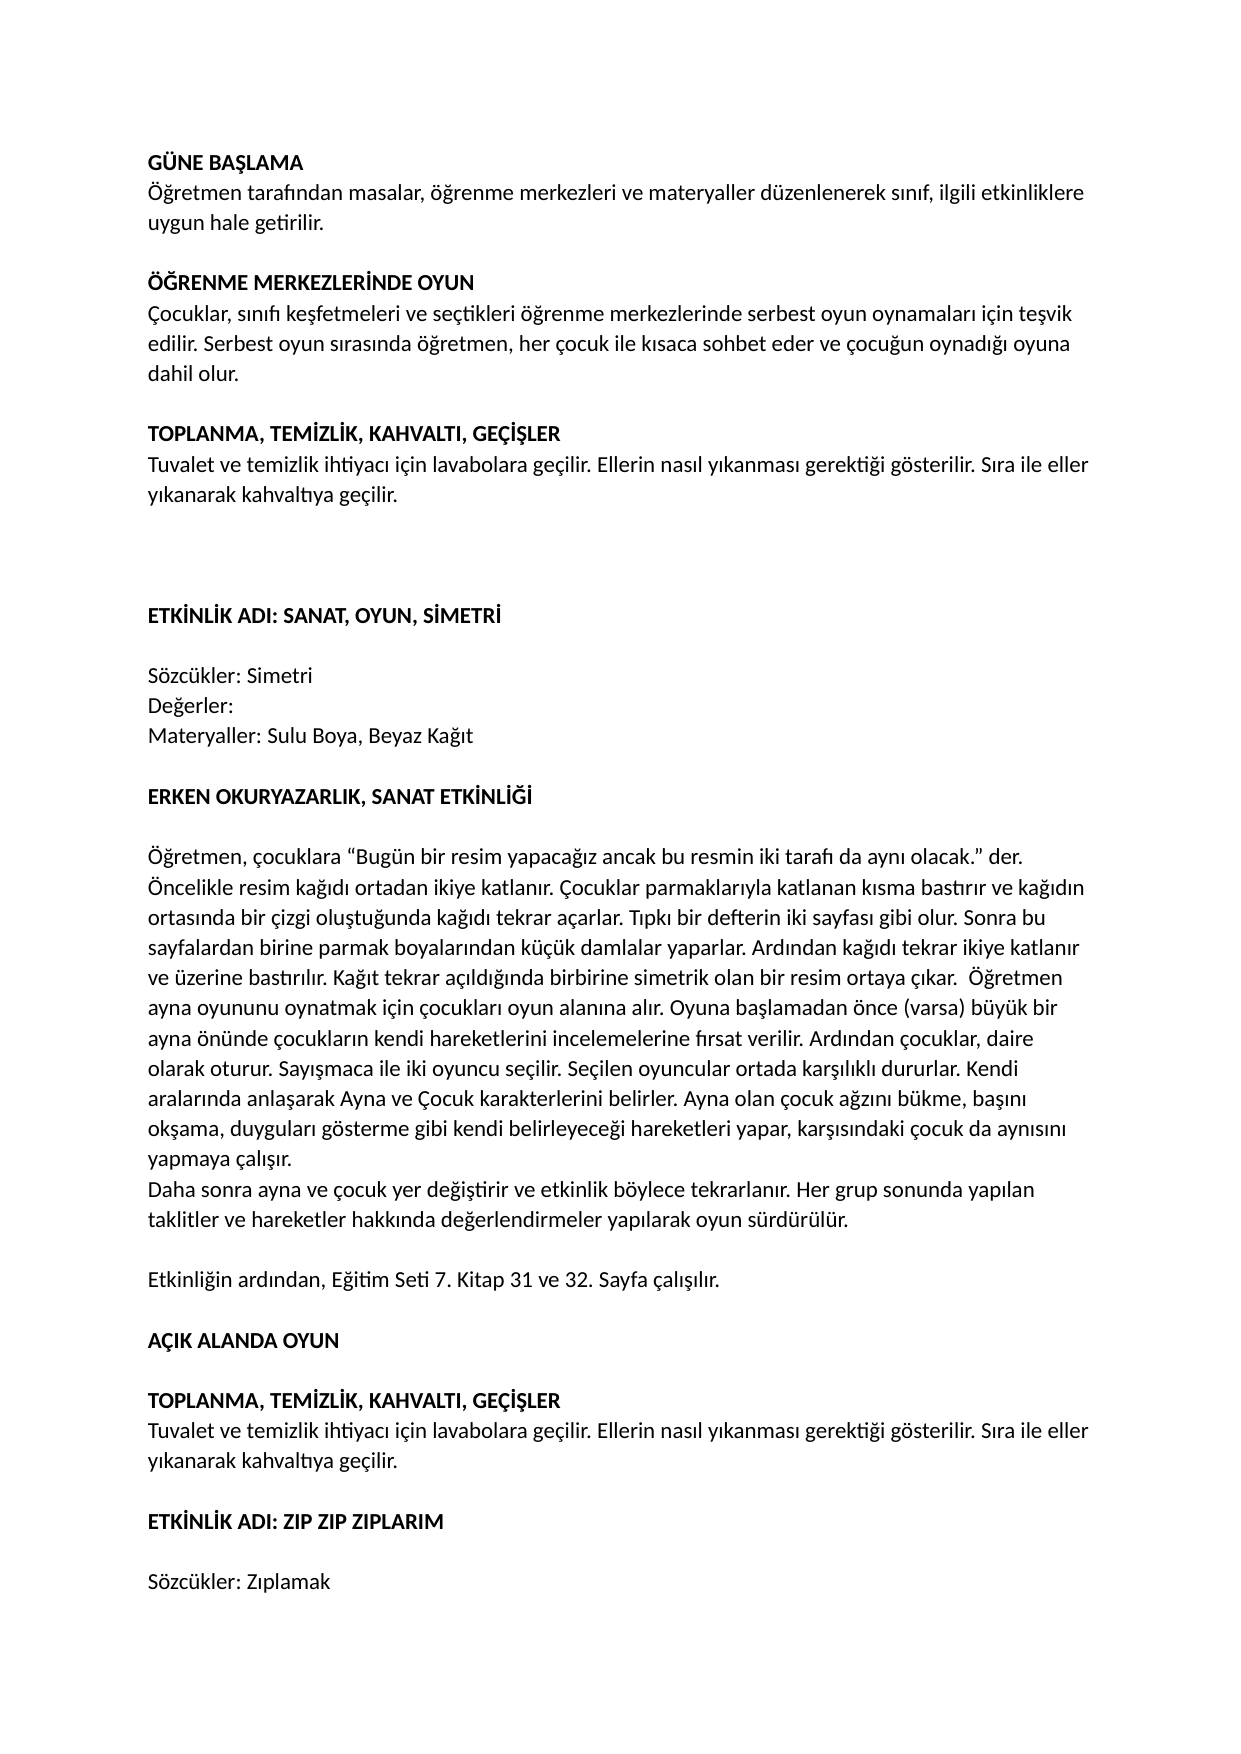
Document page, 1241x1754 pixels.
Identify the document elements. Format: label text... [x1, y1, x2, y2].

text ETKİNLİK ADI: ZIP ZIP ZIPLARIM [148, 1507, 1093, 1535]
text Sözcükler: Simetri [148, 661, 1093, 689]
text ERKEN OKURYAZARLIK, SANAT ETKİNLİĞİ [148, 782, 1093, 810]
text Tuvalet ve temizlik ihtiyacı için lavabolara geçilir. Ellerin nasıl yıkanması gerektiği gösterilir. Sıra ile eller yıkanarak kahvaltıya geçilir. [148, 450, 1093, 508]
text ÖĞRENME MERKEZLERİNDE OYUN [148, 268, 1093, 296]
text GÜNE BAŞLAMA [148, 148, 1093, 176]
text ETKİNLİK ADI: SANAT, OYUN, SİMETRİ [148, 601, 1093, 629]
text Öğretmen, çocuklara “Bugün bir resim yapacağız ancak bu resmin iki tarafı da aynı olacak.” der. Öncelikle resim kağıdı ortadan ikiye katlanır. Çocuklar parmaklarıyla katlanan kısma bastırır ve kağıdın ortasında bir çizgi oluştuğunda kağıdı tekrar açarlar. Tıpkı bir defterin iki sayfası gibi olur. Sonra bu sayfalardan birine parmak boyalarından küçük damlalar yaparlar. Ardından kağıdı tekrar ikiye katlanır ve üzerine bastırılır. Kağıt tekrar açıldığında birbirine simetrik olan bir resim ortaya çıkar. Öğretmen ayna oyununu oynatmak için çocukları oyun alanına alır. Oyuna başlamadan önce (varsa) büyük bir ayna önünde çocukların kendi hareketlerini incelemelerine fırsat verilir. Ardından çocuklar, daire olarak oturur. Sayışmaca ile iki oyuncu seçilir. Seçilen oyuncular ortada karşılıklı dururlar. Kendi aralarında anlaşarak Ayna ve Çocuk karakterlerini belirler. Ayna olan çocuk ağzını bükme, başını okşama, duyguları gösterme gibi kendi belirleyeceği hareketleri yapar, karşısındaki çocuk da aynısını yapmaya çalışır. [148, 842, 1093, 1172]
text Çocuklar, sınıfı keşfetmeleri ve seçtikleri öğrenme merkezlerinde serbest oyun oynamaları için teşvik edilir. Serbest oyun sırasında öğretmen, her çocuk ile kısaca sohbet eder ve çocuğun oynadığı oyuna dahil olur. [148, 299, 1093, 387]
text Etkinliğin ardından, Eğitim Seti 7. Kitap 31 ve 32. Sayfa çalışılır. [148, 1265, 1093, 1293]
text Daha sonra ayna ve çocuk yer değiştirir ve etkinlik böylece tekrarlanır. Her grup sonunda yapılan taklitler ve hareketler hakkında değerlendirmeler yapılarak oyun sürdürülür. [148, 1175, 1093, 1233]
text Materyaller: Sulu Boya, Beyaz Kağıt [148, 722, 1093, 749]
text TOPLANMA, TEMİZLİK, KAHVALTI, GEÇİŞLER [148, 419, 1093, 447]
text Sözcükler: Zıplamak [148, 1567, 1093, 1595]
text TOPLANMA, TEMİZLİK, KAHVALTI, GEÇİŞLER [148, 1386, 1093, 1414]
text Öğretmen tarafından masalar, öğrenme merkezleri ve materyaller düzenlenerek sınıf, ilgili etkinliklere uygun hale getirilir. [148, 178, 1093, 236]
text AÇIK ALANDA OYUN [148, 1326, 1093, 1354]
text Değerler: [148, 691, 1093, 719]
text Tuvalet ve temizlik ihtiyacı için lavabolara geçilir. Ellerin nasıl yıkanması gerektiği gösterilir. Sıra ile eller yıkanarak kahvaltıya geçilir. [148, 1416, 1093, 1474]
